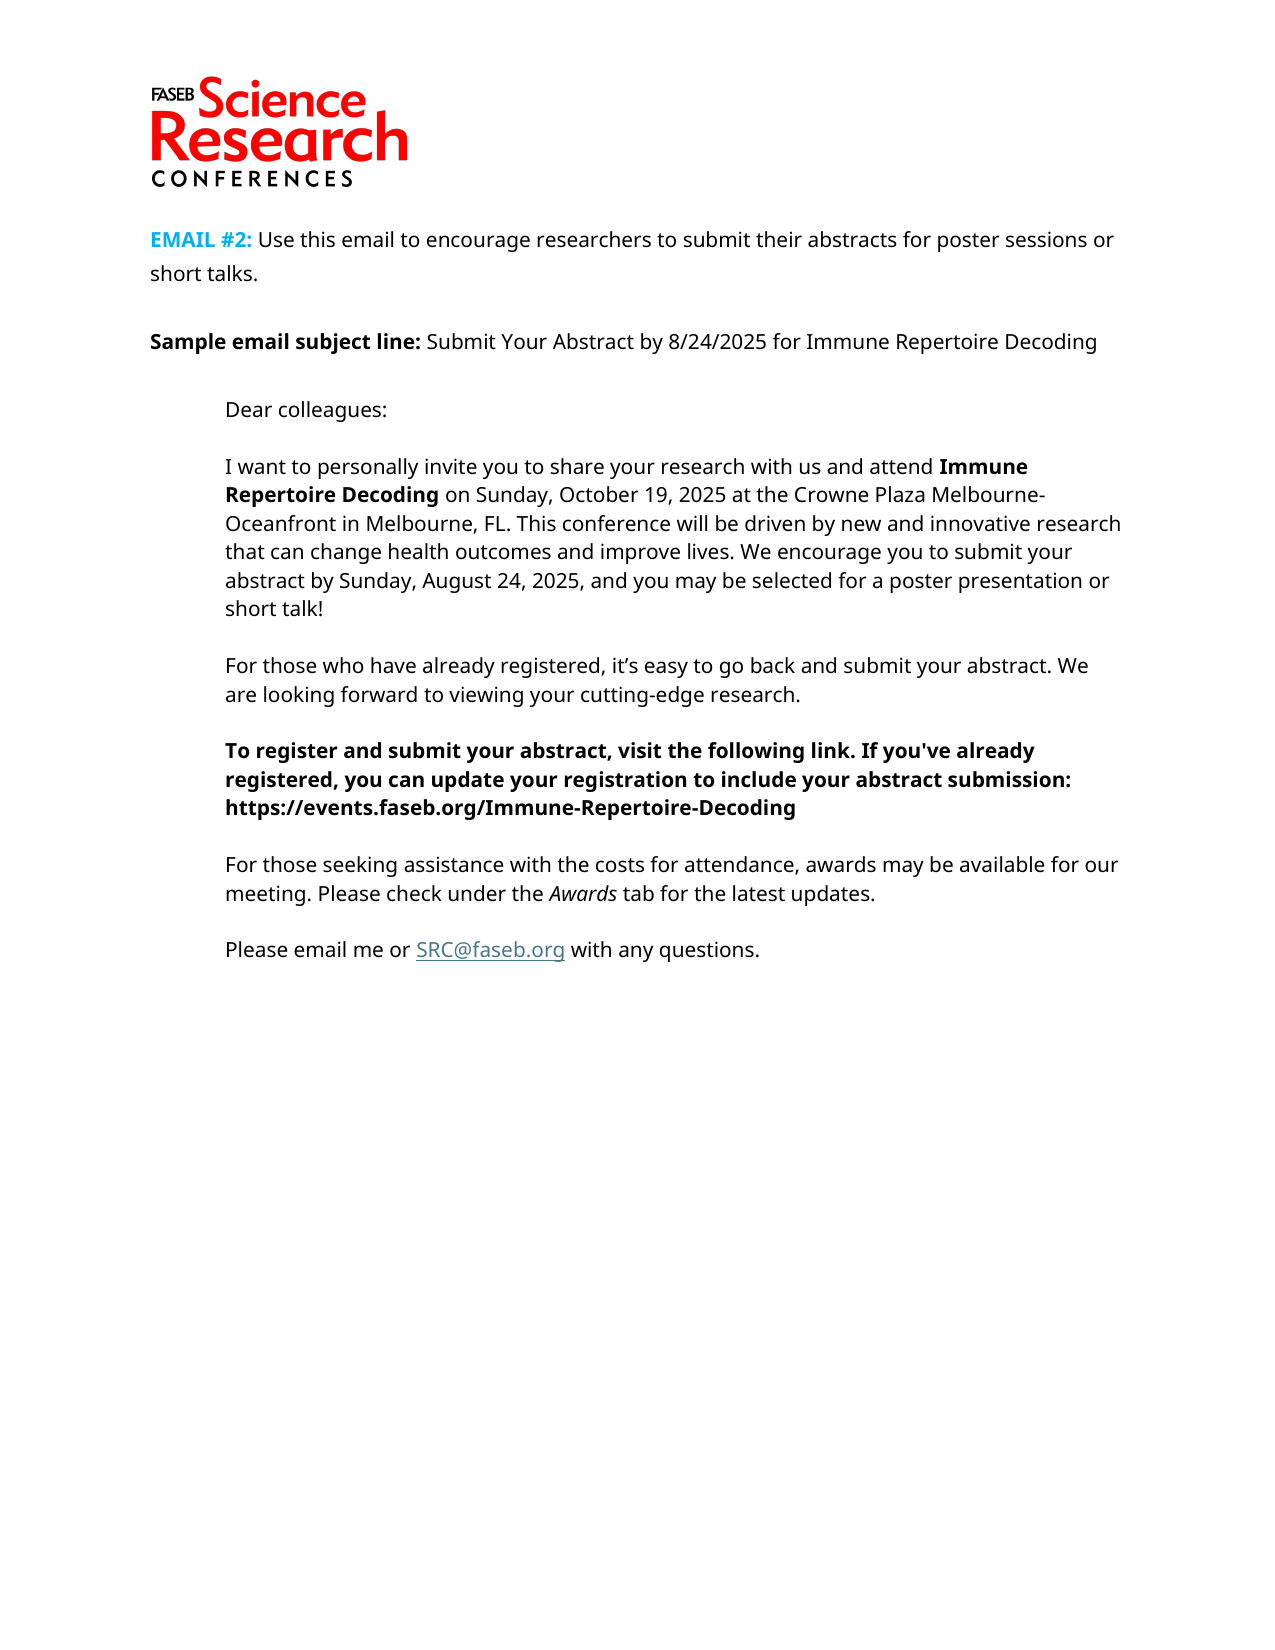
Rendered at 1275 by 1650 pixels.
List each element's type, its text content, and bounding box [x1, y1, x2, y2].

text I want to personally invite you to share your research with us and attend Immune Repertoire Decoding on Sunday, October 19, 2025 at the Crowne Plaza Melbourne-Oceanfront in Melbourne, FL. This conference will be driven by new and innovative research that can change health outcomes and improve lives. We encourage you to submit your abstract by Sunday, August 24, 2025, and you may be selected for a poster presentation or short talk! [225, 452, 1125, 623]
text Sample email subject line: Submit Your Abstract by 8/24/2025 for Immune Repertoire Decoding [150, 327, 1125, 356]
text Please email me or SRC@faseb.org with any questions. [225, 936, 1125, 964]
text To register and submit your abstract, visit the following link. If you've already registered, you can update your registration to include your abstract submission: https://events.faseb.org/Immune-Repertoire-Decoding [225, 737, 1125, 822]
picture [150, 75, 408, 189]
text EMAIL #2: Use this email to encourage researchers to submit their abstracts for poster sessions or short talks. [150, 225, 1125, 287]
text For those seeking assistance with the costs for attendance, awards may be available for our meeting. Please check under the Awards tab for the latest updates. [225, 850, 1125, 907]
text Dear colleagues: [225, 395, 1125, 424]
text For those who have already registered, it’s easy to go back and submit your abstract. We are looking forward to viewing your cutting-edge research. [225, 651, 1125, 708]
